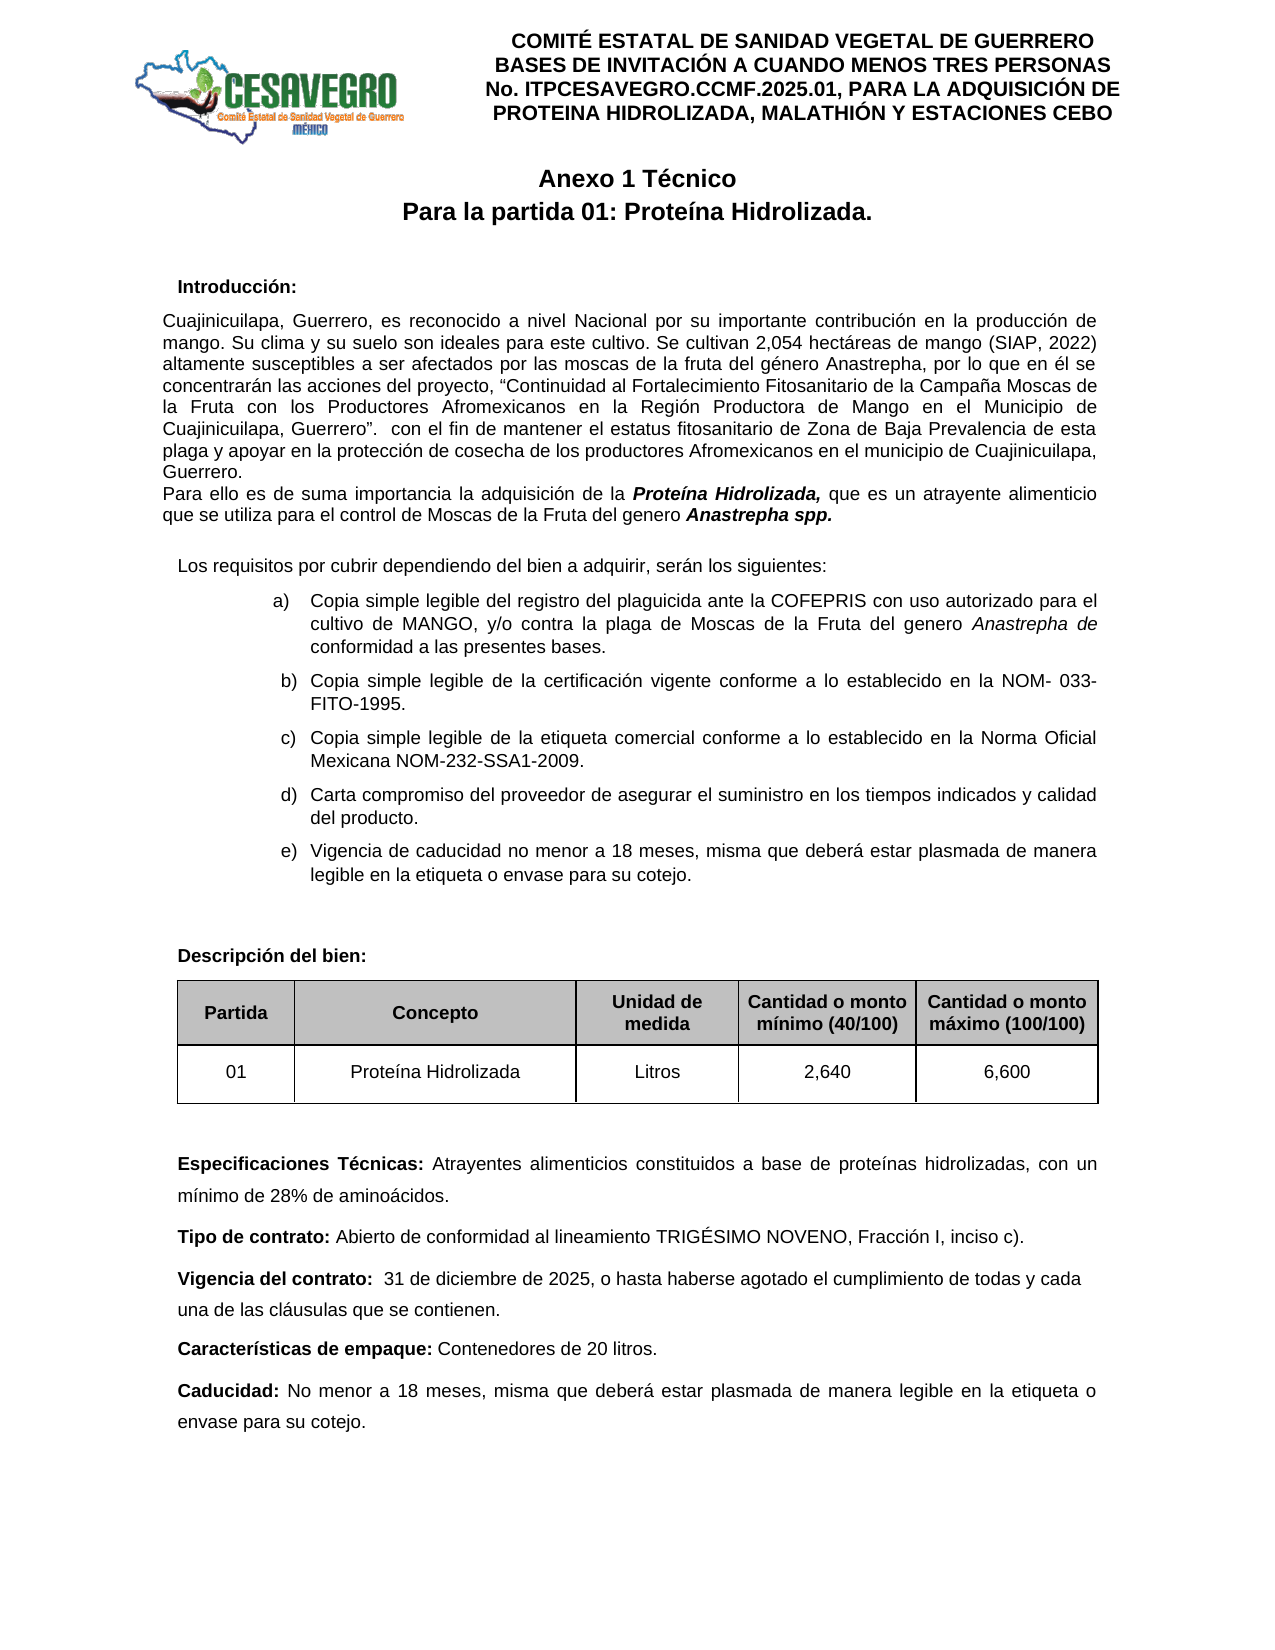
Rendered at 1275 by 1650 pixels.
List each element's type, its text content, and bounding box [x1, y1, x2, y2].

table_header Unidad de medida [577, 981, 738, 1044]
table_header Concepto [295, 981, 575, 1044]
list Copia simple legible de la certificación vigente conforme a lo establecido en la NOM- 033-FITO-1995. [281, 669, 1098, 715]
text Los requisitos por cubrir dependiendo del bien a adquirir, serán los siguientes: [177, 547, 1098, 579]
text Especificaciones Técnicas: Atrayentes alimenticios constituidos a base de proteínas hidrolizadas, con un mínimo de 28% de aminoácidos. [177, 1146, 1098, 1208]
text Caducidad: No menor a 18 meses, misma que deberá estar plasmada de manera legible en la etiqueta o envase para su cotejo. [177, 1372, 1098, 1434]
table_cell Proteína Hidrolizada [295, 1046, 575, 1102]
text Características de empaque: Contenedores de 20 litros. [177, 1333, 1098, 1361]
table_cell 6,600 [917, 1046, 1097, 1102]
list Vigencia de caducidad no menor a 18 meses, misma que deberá estar plasmada de manera legible en la etiqueta o envase para su cotejo. [281, 839, 1098, 886]
list Carta compromiso del proveedor de asegurar el suministro en los tiempos indicados y calidad del producto. [281, 783, 1098, 829]
text Anexo 1 Técnico [177, 169, 1098, 192]
picture [135, 50, 404, 146]
text Para la partida 01: Proteína Hidrolizada. [177, 202, 1098, 225]
text Vigencia del contrato: 31 de diciembre de 2025, o hasta haberse agotado el cumplimiento de todas y cada una de las cláusulas que se contienen. [177, 1261, 1098, 1323]
text Introducción: [177, 268, 1098, 299]
list Copia simple legible del registro del plaguicida ante la COFEPRIS con uso autorizado para el cultivo de MANGO, y/o contra la plaga de Moscas de la Fruta del genero Anastrepha de conformidad a las presentes bases. [273, 589, 1098, 658]
text Para ello es de suma importancia la adquisición de la Proteína Hidrolizada, que es un atrayente alimenticio que se utiliza para el control de Moscas de la Fruta del genero Anastrepha spp. [162, 483, 1097, 526]
table_header Cantidad o monto máximo (100/100) [917, 981, 1097, 1044]
table_cell 01 [178, 1046, 294, 1102]
text Cuajinicuilapa, Guerrero, es reconocido a nivel Nacional por su importante contribución en la producción de mango. Su clima y su suelo son ideales para este cultivo. Se cultivan 2,054 hectáreas de mango (SIAP, 2022) altamente susceptibles a ser afectados por las moscas de la fruta del género Anastrepha, por lo que en él se concentrarán las acciones del proyecto, “Continuidad al Fortalecimiento Fitosanitario de la Campaña Moscas de la Fruta con los Productores Afromexicanos en la Región Productora de Mango en el Municipio de Cuajinicuilapa, Guerrero”. con el fin de mantener el estatus fitosanitario de Zona de Baja Prevalencia de esta plaga y apoyar en la protección de cosecha de los productores Afromexicanos en el municipio de Cuajinicuilapa, Guerrero. [162, 310, 1097, 482]
table_header Cantidad o monto mínimo (40/100) [739, 981, 915, 1044]
table_header Partida [178, 981, 294, 1044]
text Descripción del bien: [177, 938, 1098, 969]
table_cell Litros [577, 1046, 738, 1102]
list Copia simple legible de la etiqueta comercial conforme a lo establecido en la Norma Oficial Mexicana NOM-232-SSA1-2009. [281, 726, 1098, 772]
table_cell 2,640 [739, 1046, 915, 1102]
text Tipo de contrato: Abierto de conformidad al lineamiento TRIGÉSIMO NOVENO, Fracción I, inciso c). [177, 1219, 1098, 1250]
